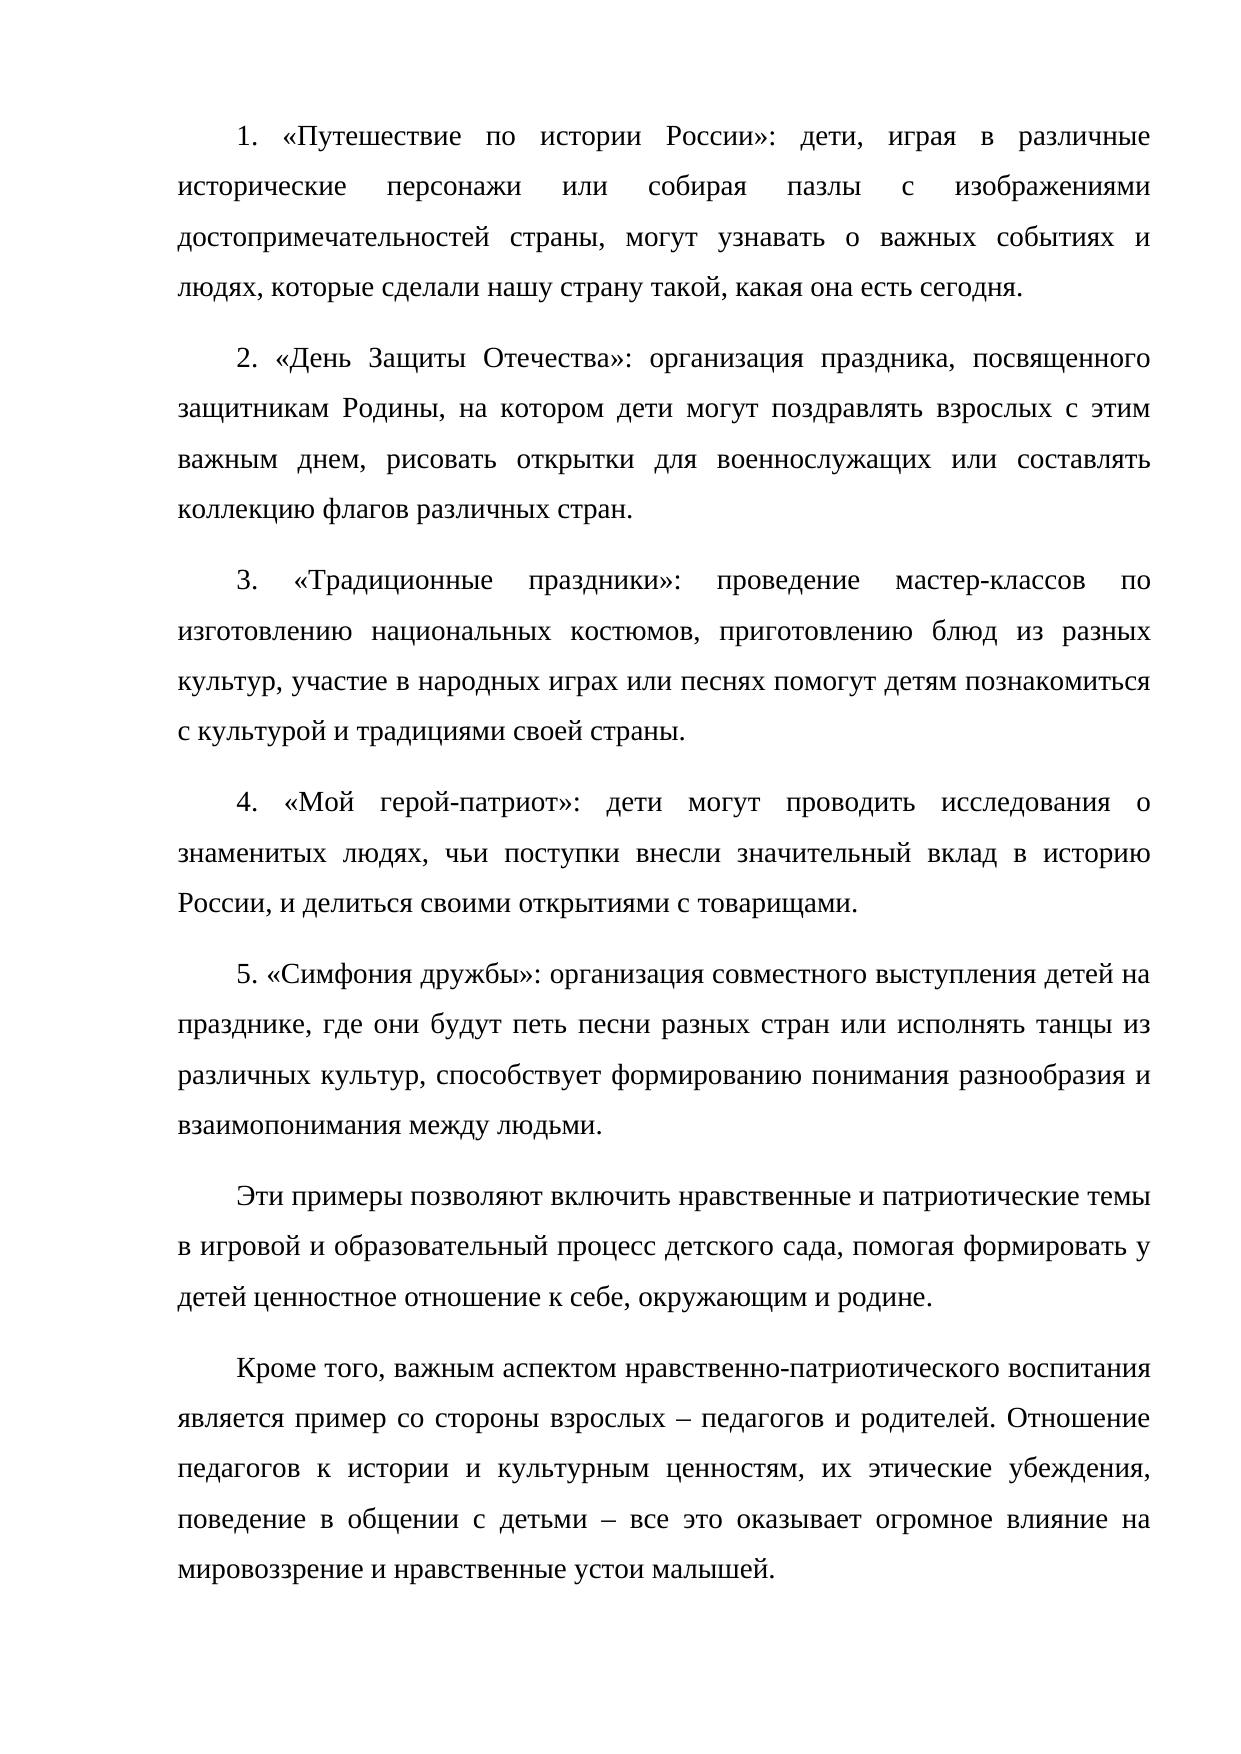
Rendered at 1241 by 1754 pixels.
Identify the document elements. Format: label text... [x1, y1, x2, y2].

text 4. «Мой герой-патриот»: дети могут проводить исследования о знаменитых людях, чьи поступки внесли значительный вклад в историю России, и делиться своими открытиями с товарищами. [177, 784, 1152, 918]
text Эти примеры позволяют включить нравственные и патриотические темы в игровой и образовательный процесс детского сада, помогая формировать у детей ценностное отношение к себе, окружающим и родине. [177, 1178, 1152, 1312]
text 1. «Путешествие по истории России»: дети, играя в различные исторические персонажи или собирая пазлы с изображениями достопримечательностей страны, могут узнавать о важных событиях и людях, которые сделали нашу страну такой, какая она есть сегодня. [177, 118, 1152, 303]
text 3. «Традиционные праздники»: проведение мастер-классов по изготовлению национальных костюмов, приготовлению блюд из разных культур, участие в народных играх или песнях помогут детям познакомиться с культурой и традициями своей страны. [177, 562, 1152, 747]
text 2. «День Защиты Отечества»: организация праздника, посвященного защитникам Родины, на котором дети могут поздравлять взрослых с этим важным днем, рисовать открытки для военнослужащих или составлять коллекцию флагов различных стран. [177, 340, 1152, 525]
text 5. «Симфония дружбы»: организация совместного выступления детей на празднике, где они будут петь песни разных стран или исполнять танцы из различных культур, способствует формированию понимания разнообразия и взаимопонимания между людьми. [177, 956, 1152, 1141]
text Кроме того, важным аспектом нравственно-патриотического воспитания является пример со стороны взрослых – педагогов и родителей. Отношение педагогов к истории и культурным ценностям, их этические убеждения, поведение в общении с детьми – все это оказывает огромное влияние на мировоззрение и нравственные устои малышей. [177, 1350, 1152, 1585]
